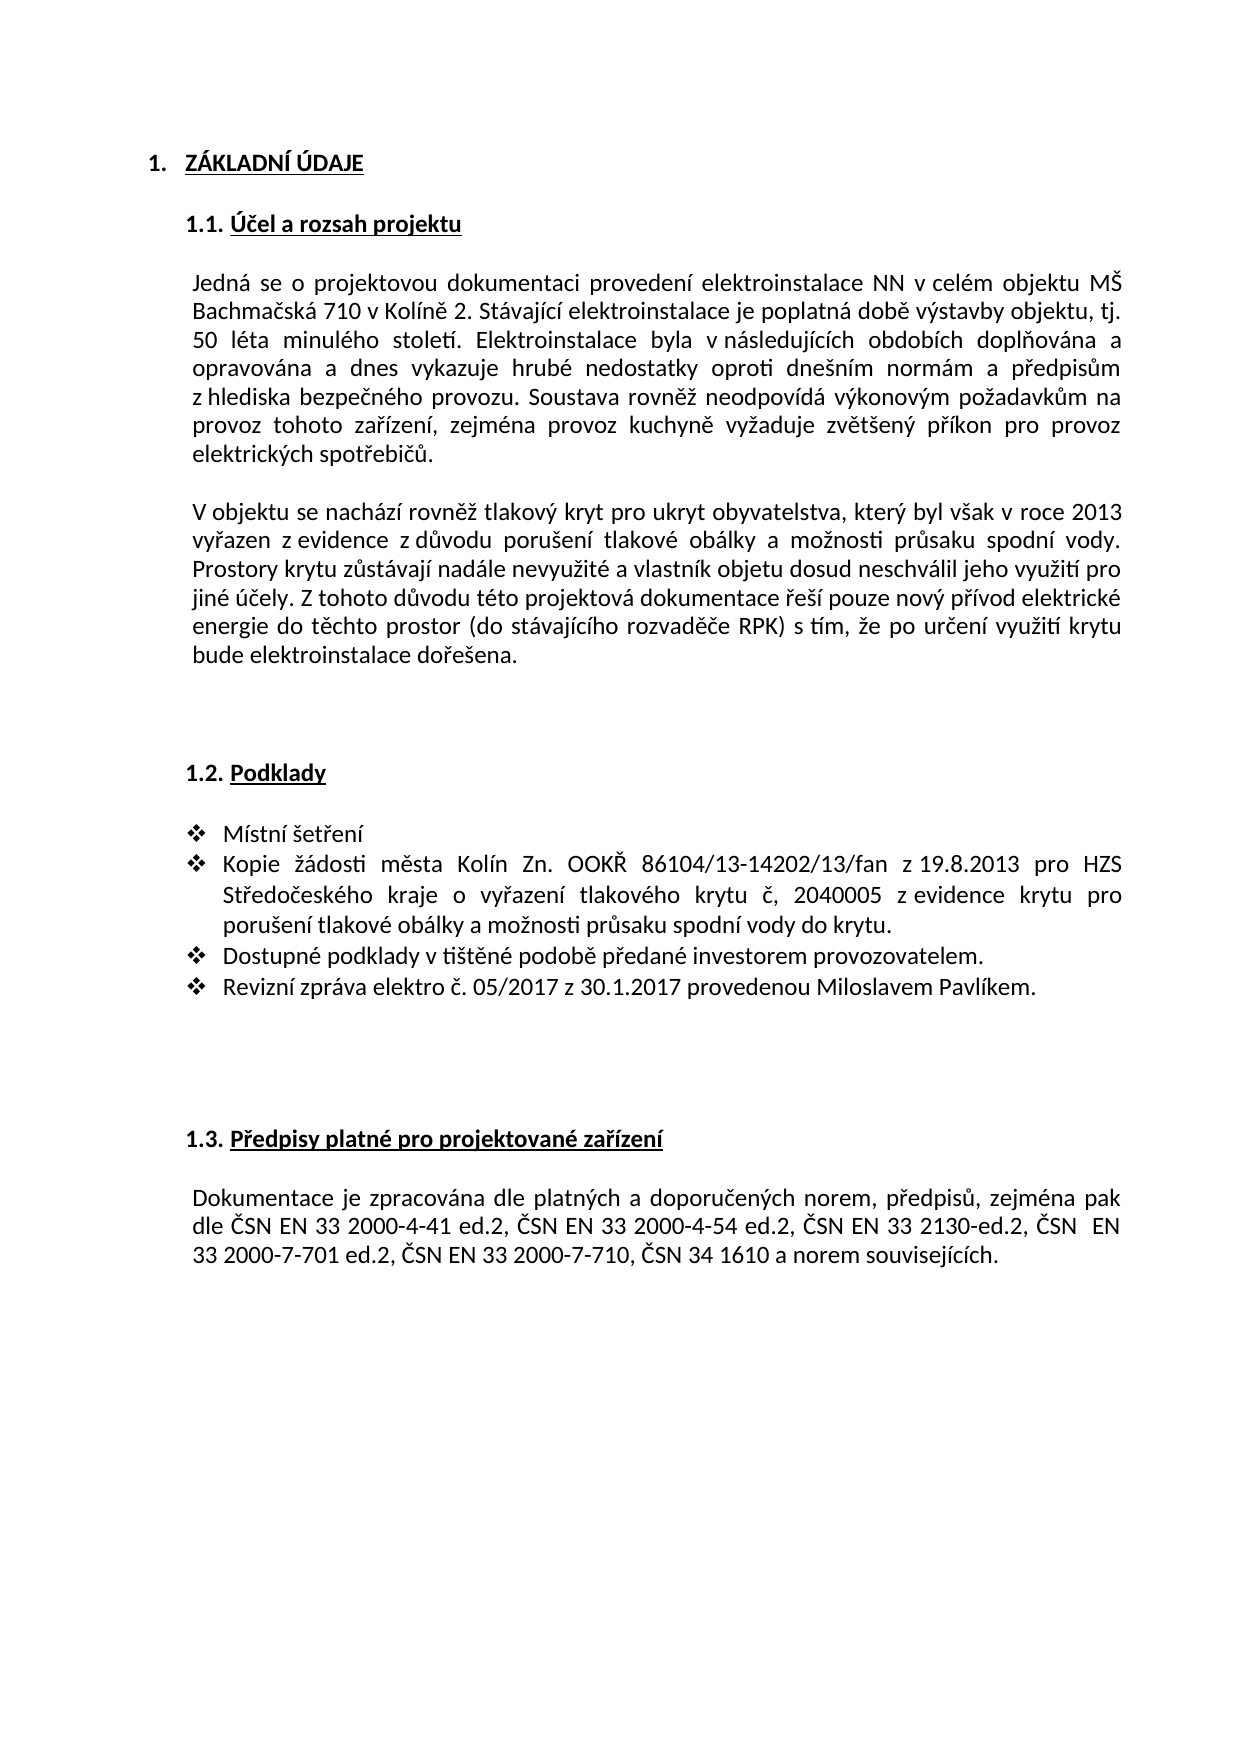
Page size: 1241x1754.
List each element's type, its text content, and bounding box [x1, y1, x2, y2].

list Účel a rozsah projektu [185, 209, 1122, 239]
list Kopie žádosti města Kolín Zn. OOKŘ 86104/13-14202/13/fan z 19.8.2013 pro HZS Středočeského kraje o vyřazení tlakového krytu č, 2040005 z evidence krytu pro porušení tlakové obálky a možnosti průsaku spodní vody do krytu. [185, 849, 1122, 940]
list Místní šetření [185, 818, 1122, 849]
text V objektu se nachází rovněž tlakový kryt pro ukryt obyvatelstva, který byl však v roce 2013 vyřazen z evidence z důvodu porušení tlakové obálky a možnosti průsaku spodní vody. Prostory krytu zůstávají nadále nevyužité a vlastník objetu dosud neschválil jeho využití pro jiné účely. Z tohoto důvodu této projektová dokumentace řeší pouze nový přívod elektrické energie do těchto prostor (do stávajícího rozvaděče RPK) s tím, že po určení využití krytu bude elektroinstalace dořešena. [192, 497, 1122, 669]
text Jedná se o projektovou dokumentaci provedení elektroinstalace NN v celém objektu MŠ Bachmačská 710 v Kolíně 2. Stávající elektroinstalace je poplatná době výstavby objektu, tj. 50 léta minulého století. Elektroinstalace byla v následujících obdobích doplňována a opravována a dnes vykazuje hrubé nedostatky oproti dnešním normám a předpisům z hlediska bezpečného provozu. Soustava rovněž neodpovídá výkonovým požadavkům na provoz tohoto zařízení, zejména provoz kuchyně vyžaduje zvětšený příkon pro provoz elektrických spotřebičů. [192, 268, 1122, 468]
list ZÁKLADNÍ ÚDAJE [148, 148, 1122, 178]
list Podklady [185, 757, 1122, 788]
list Dostupné podklady v tištěné podobě předané investorem provozovatelem. [185, 940, 1122, 971]
text Dokumentace je zpracována dle platných a doporučených norem, předpisů, zejména pak dle ČSN EN 33 2000-4-41 ed.2, ČSN EN 33 2000-4-54 ed.2, ČSN EN 33 2130-ed.2, ČSN EN 33 2000-7-701 ed.2, ČSN EN 33 2000-7-710, ČSN 34 1610 a norem souvisejících. [192, 1183, 1122, 1269]
list Předpisy platné pro projektované zařízení [185, 1123, 1122, 1154]
list Revizní zpráva elektro č. 05/2017 z 30.1.2017 provedenou Miloslavem Pavlíkem. [185, 971, 1122, 1001]
